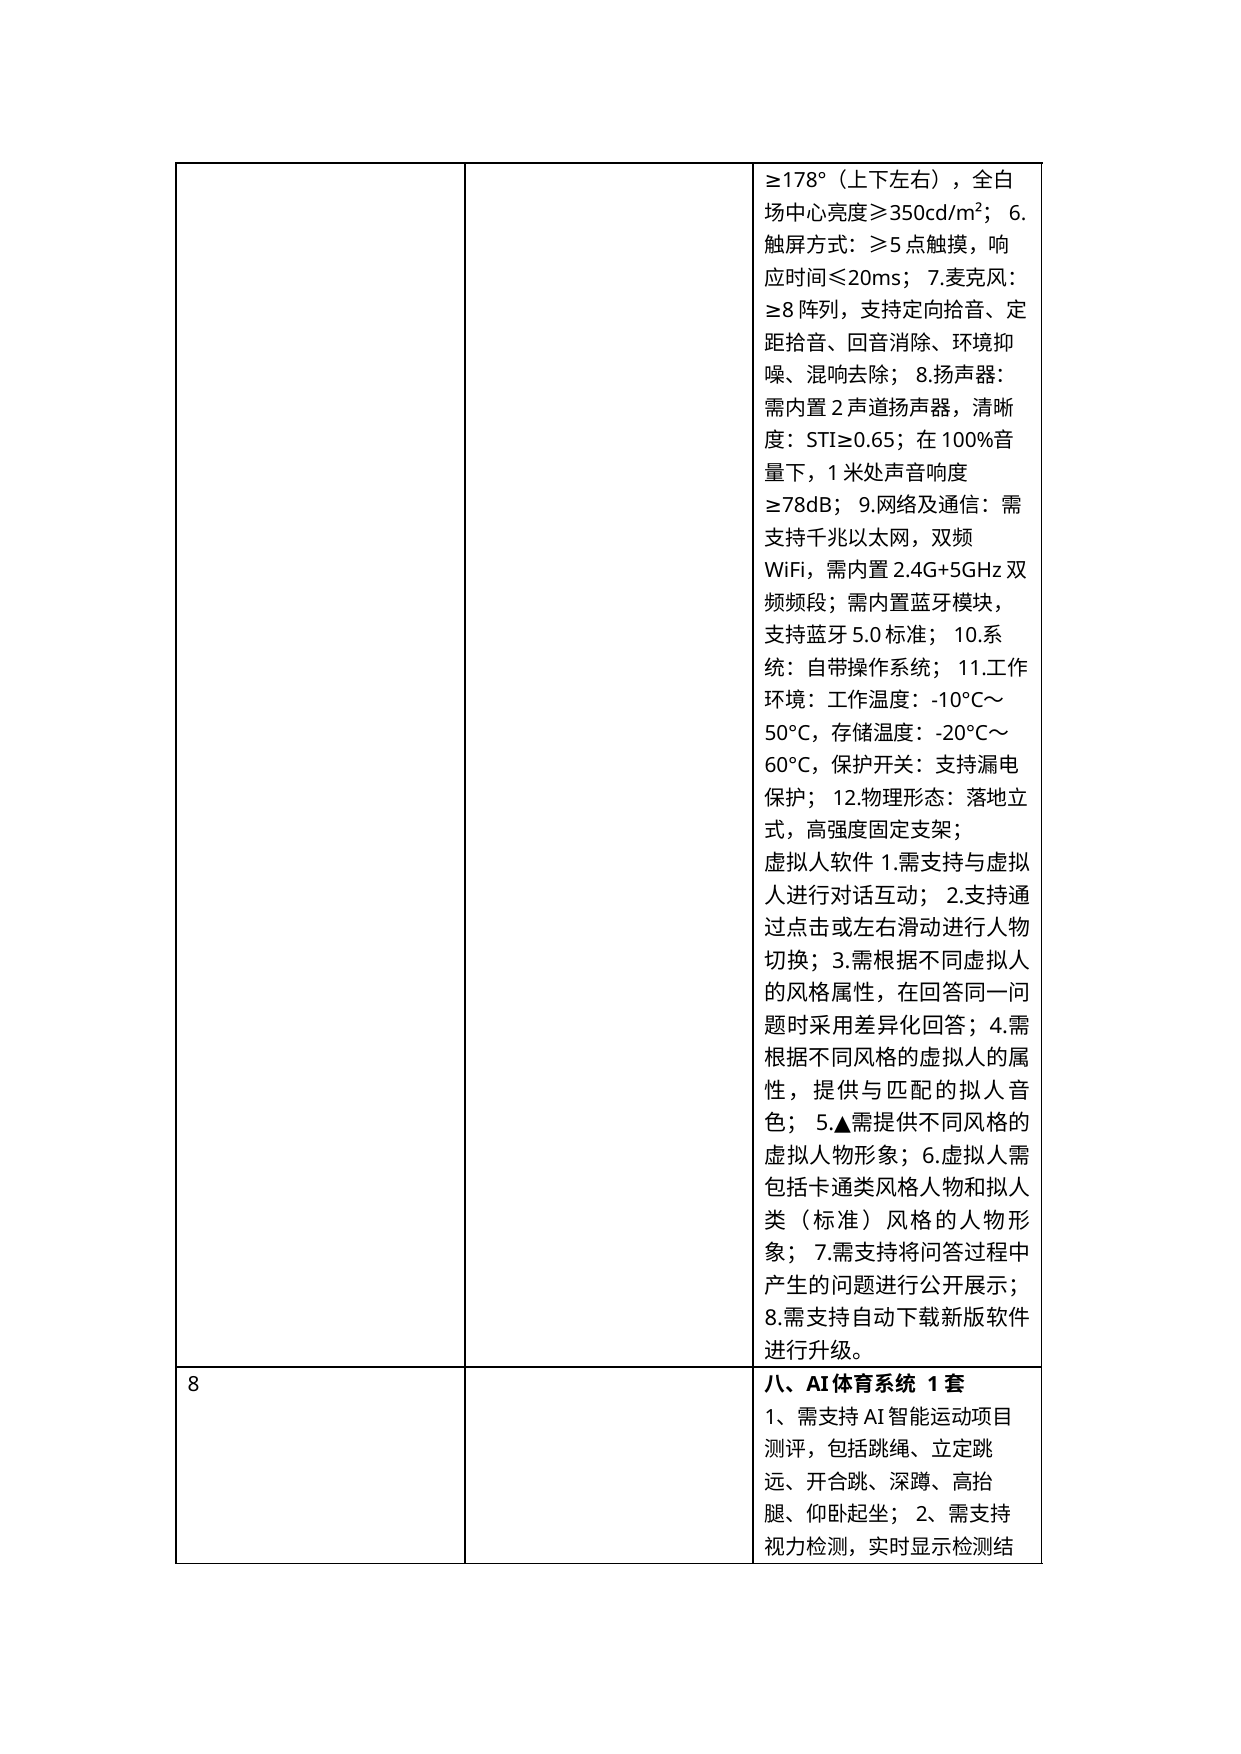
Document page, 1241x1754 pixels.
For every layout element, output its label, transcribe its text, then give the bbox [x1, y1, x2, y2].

table_cell 7 [177, 164, 464, 1366]
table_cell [754, 164, 1041, 1366]
table_cell [466, 164, 752, 1366]
table_cell [466, 1368, 752, 1563]
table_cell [754, 1368, 1041, 1563]
table_cell 8 [177, 1368, 464, 1563]
